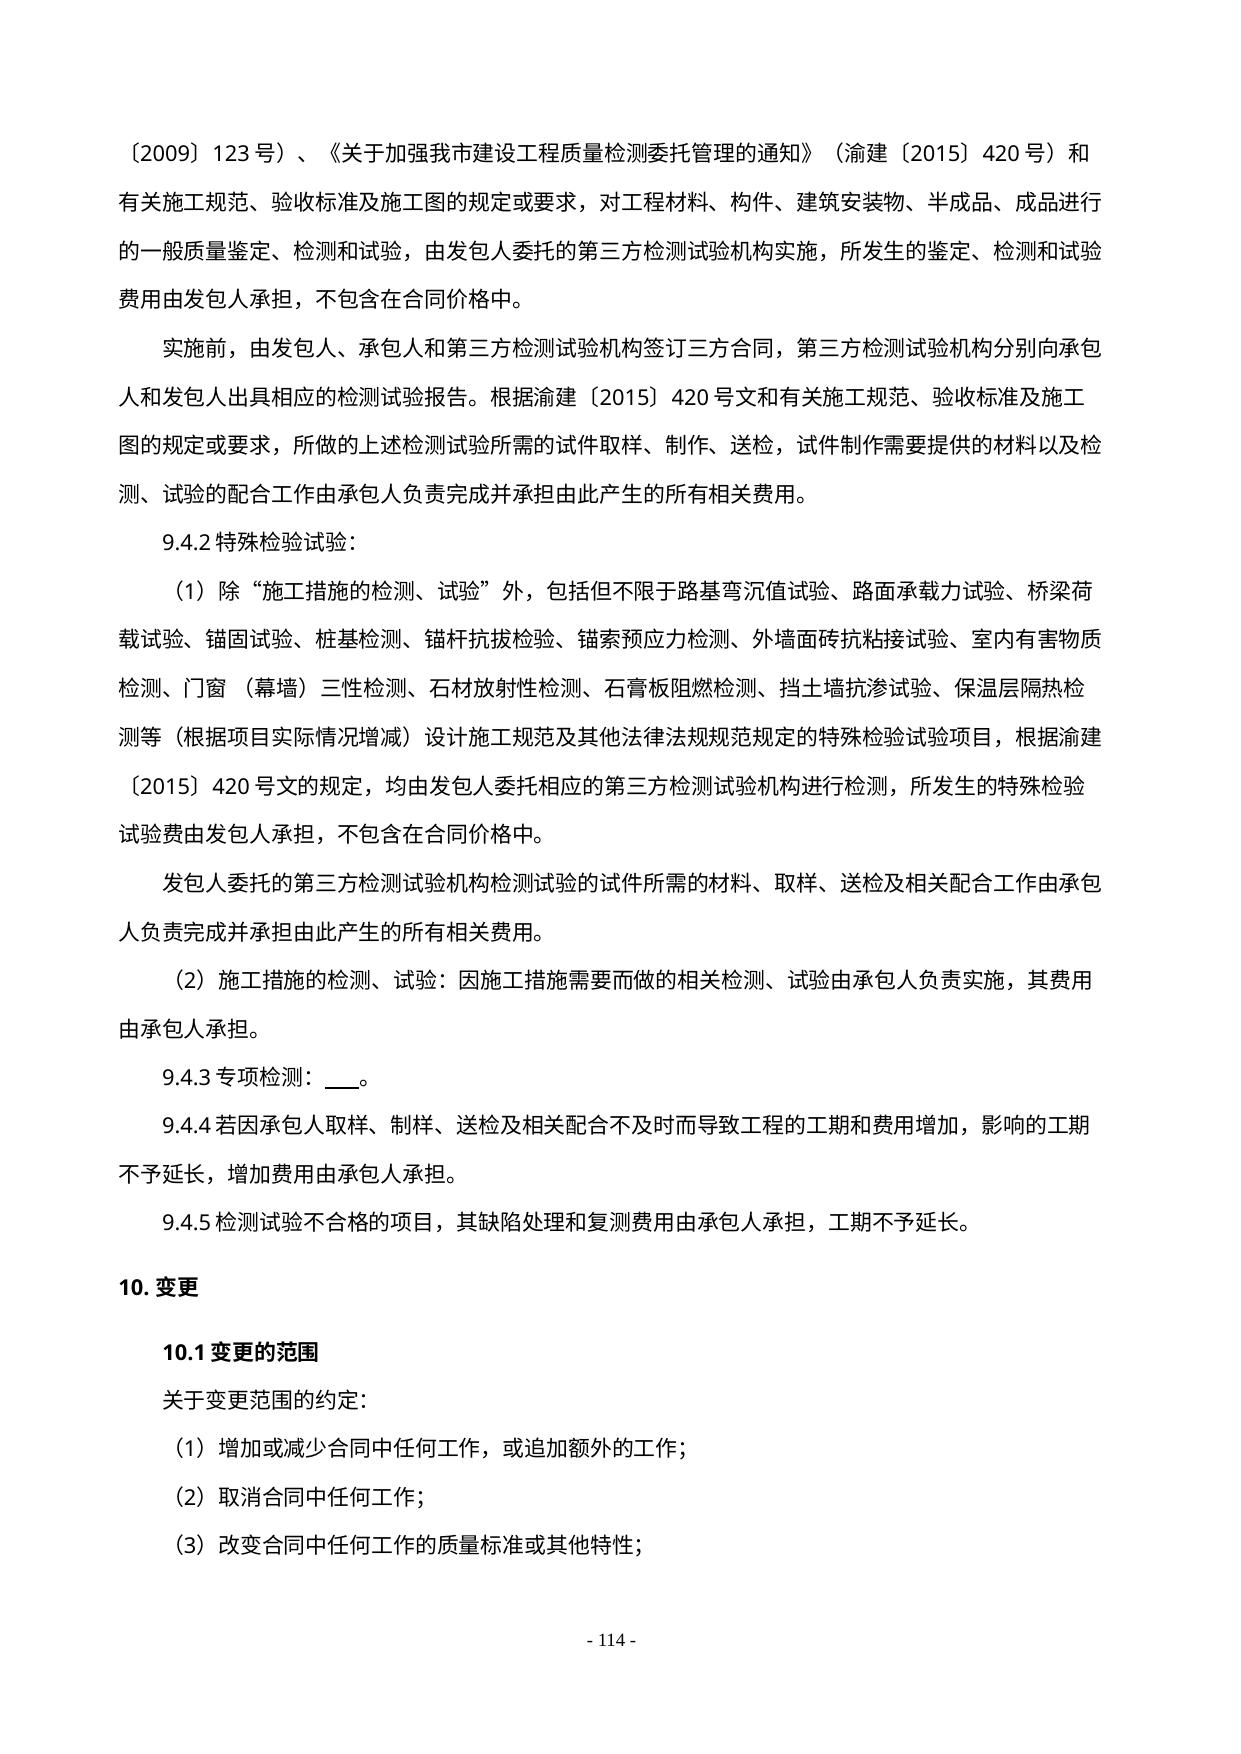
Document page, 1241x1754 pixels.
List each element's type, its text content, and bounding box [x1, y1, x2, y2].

subtitle 10. 变更 [118, 1269, 1104, 1302]
subtitle 10.1变更的范围 [118, 1334, 1104, 1367]
text 9.4.2特殊检验试验： [118, 525, 1104, 557]
text （1）除“施工措施的检测、试验”外，包括但不限于路基弯沉值试验、路面承载力试验、桥梁荷载试验、锚固试验、桩基检测、锚杆抗拔检验、锚索预应力检测、外墙面砖抗粘接试验、室内有害物质检测、门窗 （幕墙）三性检测、石材放射性检测、石膏板阻燃检测、挡土墙抗渗试验、保温层隔热检测等（根据项目实际情况增减）设计施工规范及其他法律法规规范规定的特殊检验试验项目，根据渝建〔2015〕420号文的规定，均由发包人委托相应的第三方检测试验机构进行检测，所发生的特殊检验试验费由发包人承担，不包含在合同价格中。 [118, 573, 1104, 849]
text 9.4.5检测试验不合格的项目，其缺陷处理和复测费用由承包人承担，工期不予延长。 [118, 1205, 1104, 1237]
text 9.4.3专项检测： 。 [118, 1059, 1104, 1092]
text 9.4.4若因承包人取样、制样、送检及相关配合不及时而导致工程的工期和费用增加，影响的工期不予延长，增加费用由承包人承担。 [118, 1108, 1104, 1189]
text 实施前，由发包人、承包人和第三方检测试验机构签订三方合同，第三方检测试验机构分别向承包人和发包人出具相应的检测试验报告。根据渝建〔2015〕420号文和有关施工规范、验收标准及施工图的规定或要求，所做的上述检测试验所需的试件取样、制作、送检，试件制作需要提供的材料以及检测、试验的配合工作由承包人负责完成并承担由此产生的所有相关费用。 [118, 330, 1104, 509]
text 关于变更范围的约定： [118, 1382, 1104, 1415]
text （3）改变合同中任何工作的质量标准或其他特性； [118, 1527, 1104, 1560]
text （2）取消合同中任何工作； [118, 1479, 1104, 1512]
text 发包人委托的第三方检测试验机构检测试验的试件所需的材料、取样、送检及相关配合工作由承包人负责完成并承担由此产生的所有相关费用。 [118, 865, 1104, 947]
text （2）施工措施的检测、试验：因施工措施需要而做的相关检测、试验由承包人负责实施，其费用由承包人承担。 [118, 962, 1104, 1044]
text （1）增加或减少合同中任何工作，或追加额外的工作； [118, 1431, 1104, 1463]
